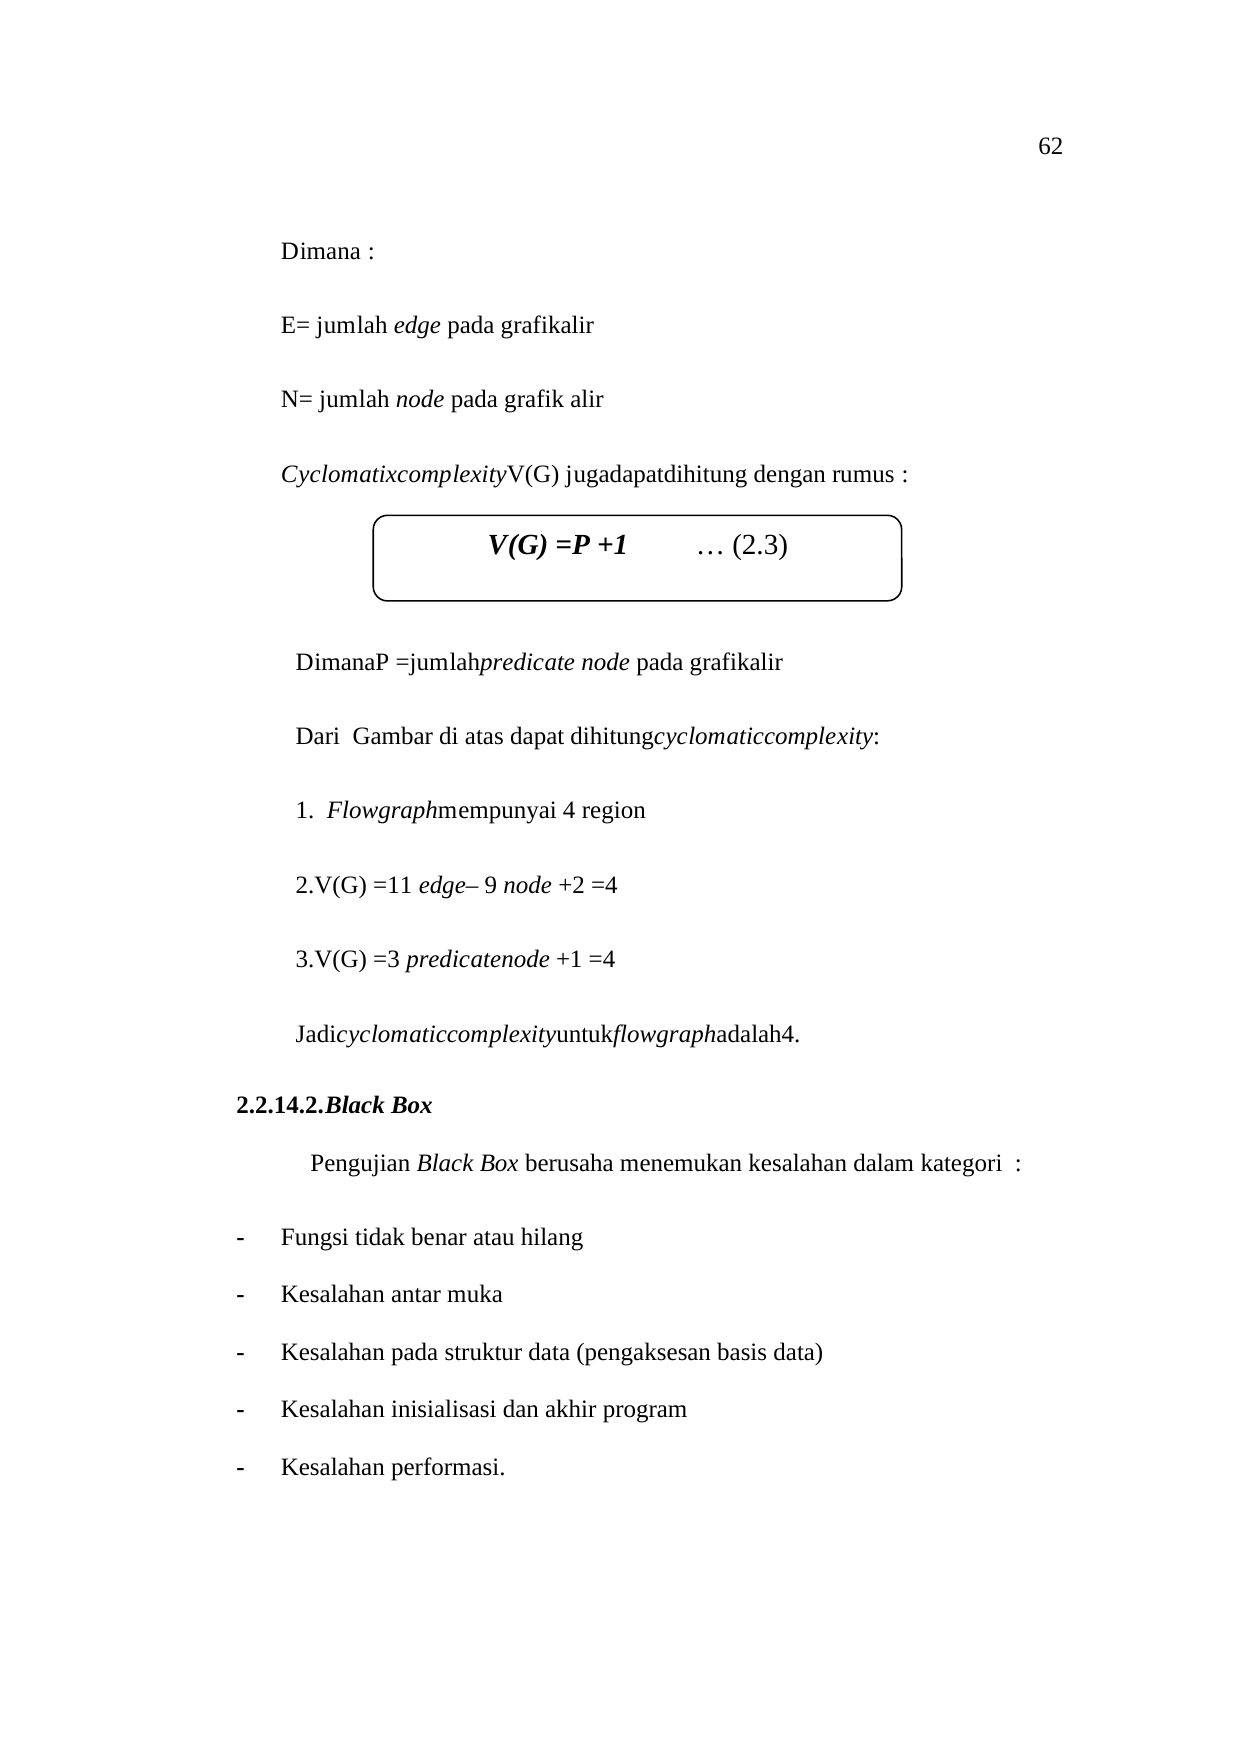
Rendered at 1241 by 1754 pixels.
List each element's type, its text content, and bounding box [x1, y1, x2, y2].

text E= jumlah edge pada grafikalir [281, 310, 1063, 339]
list Kesalahan inisialisasi dan akhir program [236, 1394, 1063, 1423]
text DimanaP =jumlahpredicate node pada grafikalir [236, 647, 1063, 676]
text Pengujian Black Box berusaha menemukan kesalahan dalam kategori : [236, 1148, 1063, 1177]
text 3.V(G) =3 predicatenode +1 =4 [295, 944, 1063, 973]
text Dimana : [236, 236, 1063, 265]
text N= jumlah node pada grafik alir [281, 384, 1063, 413]
list Black Box [236, 1090, 1063, 1119]
list Kesalahan pada struktur data (pengaksesan basis data) [236, 1337, 1063, 1366]
text Jadicyclomaticcomplexityuntukflowgraphadalah4. [295, 1018, 1063, 1048]
text 2.V(G) =11 edge– 9 node +2 =4 [295, 870, 1063, 898]
list Kesalahan performasi. [236, 1452, 1063, 1481]
text Dari Gambar di atas dapat dihitungcyclomaticcomplexity: [295, 721, 1063, 750]
list Fungsi tidak benar atau hilang [236, 1222, 1063, 1251]
list Kesalahan antar muka [236, 1279, 1063, 1308]
list CyclomatixcomplexityV(G) jugadapatdihitung dengan rumus : [236, 459, 1063, 487]
text 1. Flowgraphmempunyai 4 region [295, 796, 1063, 824]
